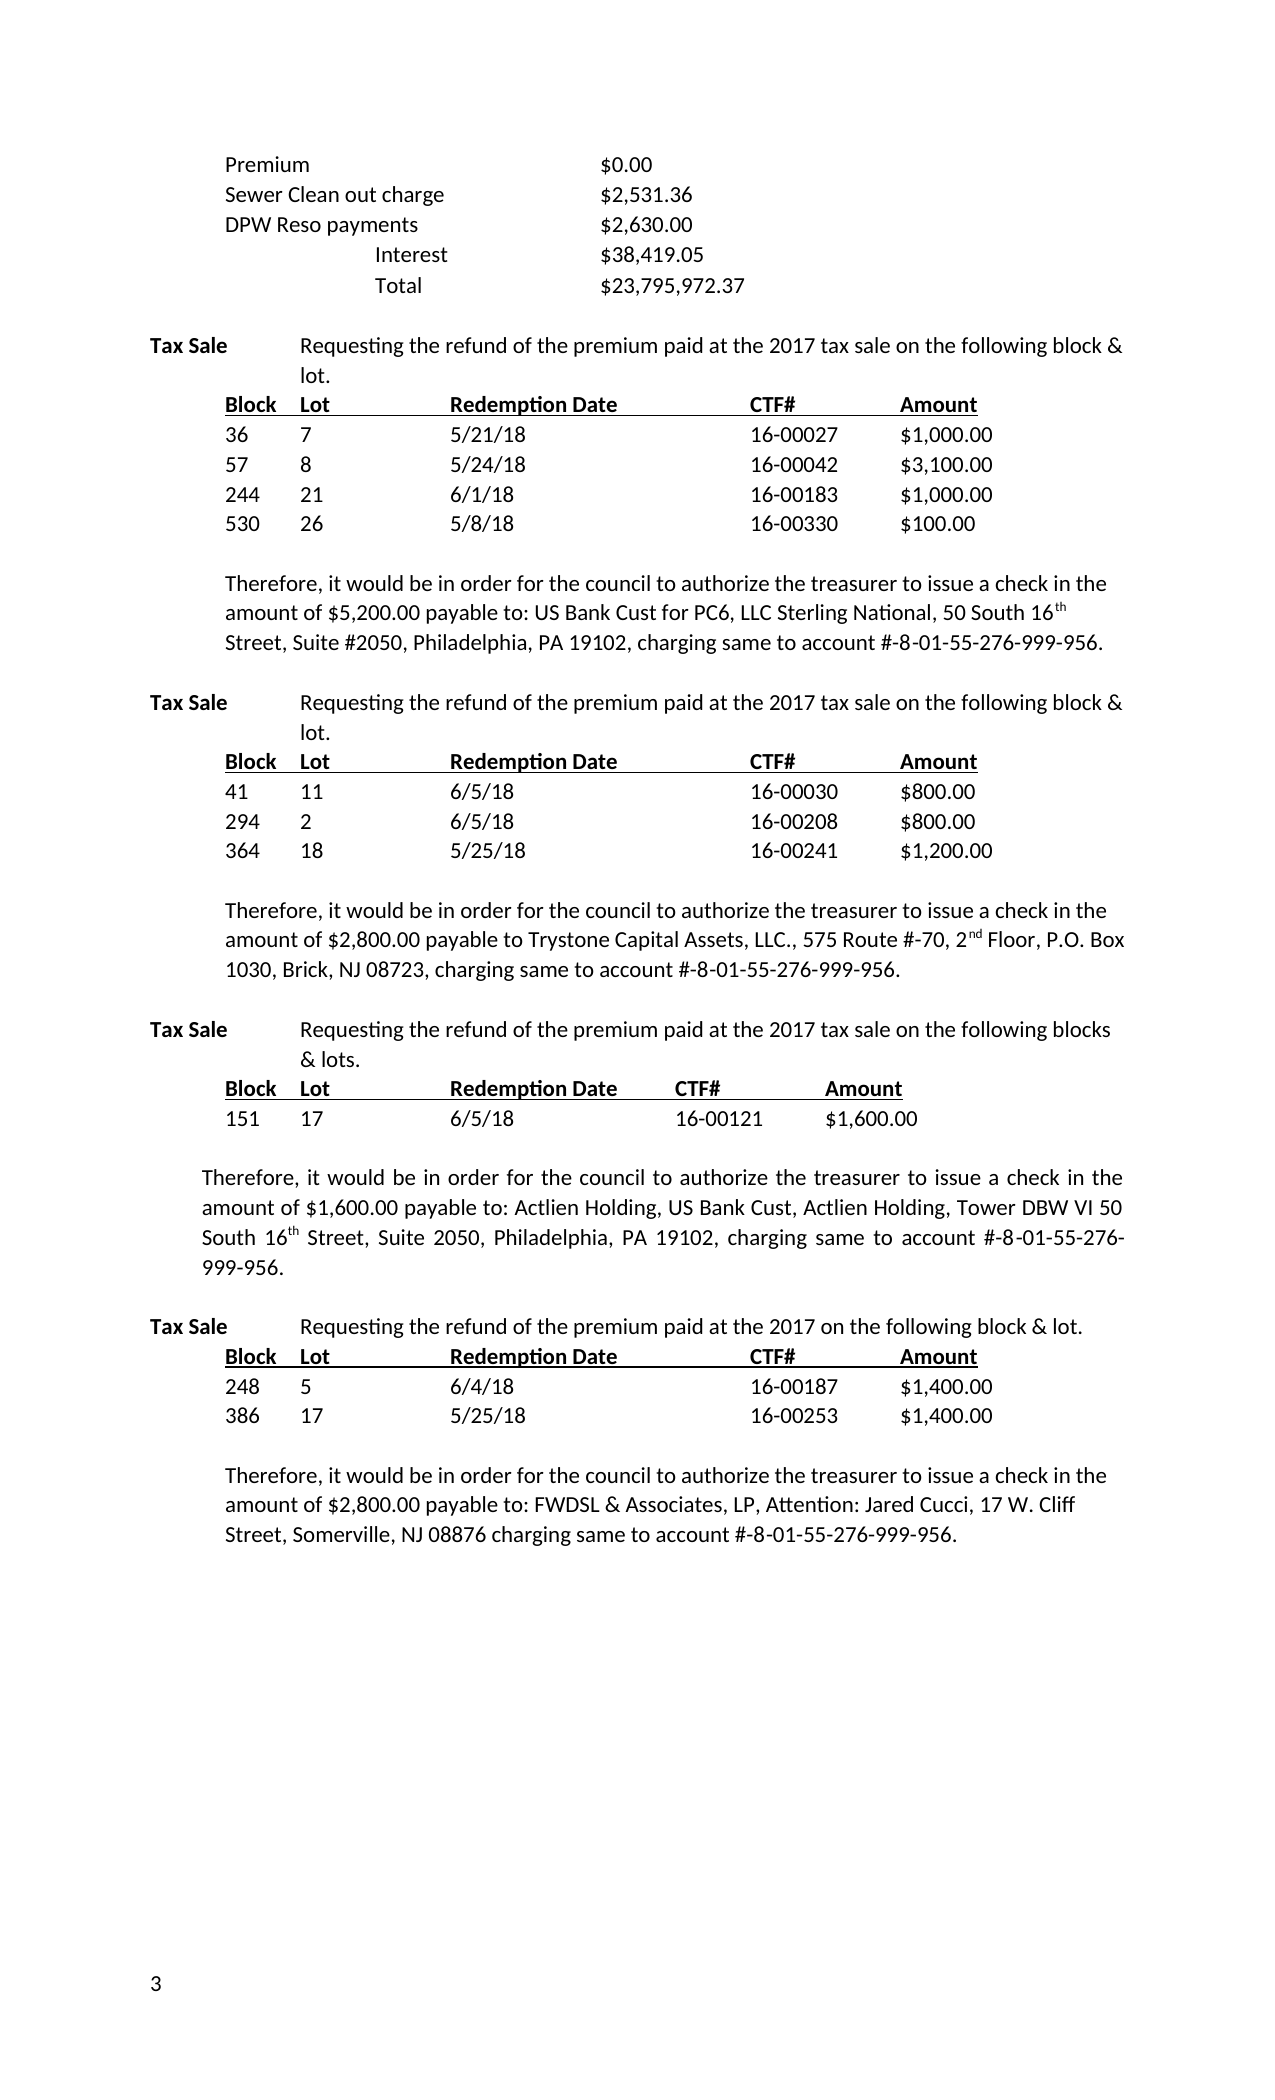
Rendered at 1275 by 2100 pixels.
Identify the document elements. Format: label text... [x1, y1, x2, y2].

text Block Lot Redemption Date CTF# Amount [225, 747, 1125, 775]
list Interest $38,419.05 [225, 241, 1125, 269]
list DPW Reso payments $2,630.00 [225, 210, 1125, 238]
text Therefore, it would be in order for the council to authorize the treasurer to issue a check in the amount of $2,800.00 payable to: FWDSL & Associates, LP, Attention: Jared Cucci, 17 W. Cliff Street, Somerville, NJ 08876 charging same to account #-8-01-55-276-999-956. [225, 1461, 1125, 1548]
text 151 17 6/5/18 16-00121 $1,600.00 [150, 1104, 1125, 1132]
text Therefore, it would be in order for the council to authorize the treasurer to issue a check in the [150, 569, 1125, 597]
text Block Lot Redemption Date CTF# Amount [225, 1074, 1125, 1102]
text 36 7 5/21/18 16-00027 $1,000.00 [150, 420, 1125, 448]
text Therefore, it would be in order for the council to authorize the treasurer to issue a check in the [150, 896, 1125, 924]
text Block Lot Redemption Date CTF# Amount [150, 391, 1125, 419]
text 248 5 6/4/18 16-00187 $1,400.00 [150, 1372, 1125, 1400]
list Premium $0.00 [225, 150, 1125, 178]
text 530 26 5/8/18 16-00330 $100.00 [150, 509, 1125, 537]
text 41 11 6/5/18 16-00030 $800.00 [150, 777, 1125, 805]
text 294 2 6/5/18 16-00208 $800.00 [150, 807, 1125, 835]
text Therefore, it would be in order for the council to authorize the treasurer to issue a check in the amount of $1,600.00 payable to: Actlien Holding, US Bank Cust, Actlien Holding, Tower DBW VI 50 South 16th Street, Suite 2050, Philadelphia, PA 19102, charging same to account #-8-01-55-276-999-956. [202, 1163, 1125, 1281]
text lot. [225, 718, 1125, 746]
text Tax Sale Requesting the refund of the premium paid at the 2017 tax sale on the following block & [150, 331, 1125, 359]
text Tax Sale Requesting the refund of the premium paid at the 2017 tax sale on the following block & [150, 688, 1125, 716]
list Total $23,795,972.37 [225, 271, 1125, 299]
text & lots. [225, 1045, 1125, 1073]
text Tax Sale Requesting the refund of the premium paid at the 2017 tax sale on the following blocks [150, 1015, 1125, 1043]
text 386 17 5/25/18 16-00253 $1,400.00 [150, 1402, 1125, 1429]
text amount of $5,200.00 payable to: US Bank Cust for PC6, LLC Sterling National, 50 South 16th Street, Suite #2050, Philadelphia, PA 19102, charging same to account #-8-01-55-276-999-956. [225, 598, 1125, 656]
list Sewer Clean out charge $2,531.36 [225, 180, 1125, 208]
text amount of $2,800.00 payable to Trystone Capital Assets, LLC., 575 Route #-70, 2nd Floor, P.O. Box 1030, Brick, NJ 08723, charging same to account #-8-01-55-276-999-956. [225, 926, 1125, 983]
text Block Lot Redemption Date CTF# Amount [150, 1342, 1125, 1370]
text 364 18 5/25/18 16-00241 $1,200.00 [150, 836, 1125, 864]
text Tax Sale Requesting the refund of the premium paid at the 2017 on the following block & lot. [150, 1312, 1125, 1341]
text lot. [225, 361, 1125, 389]
text 244 21 6/1/18 16-00183 $1,000.00 [150, 480, 1125, 508]
text 57 8 5/24/18 16-00042 $3,100.00 [150, 450, 1125, 478]
